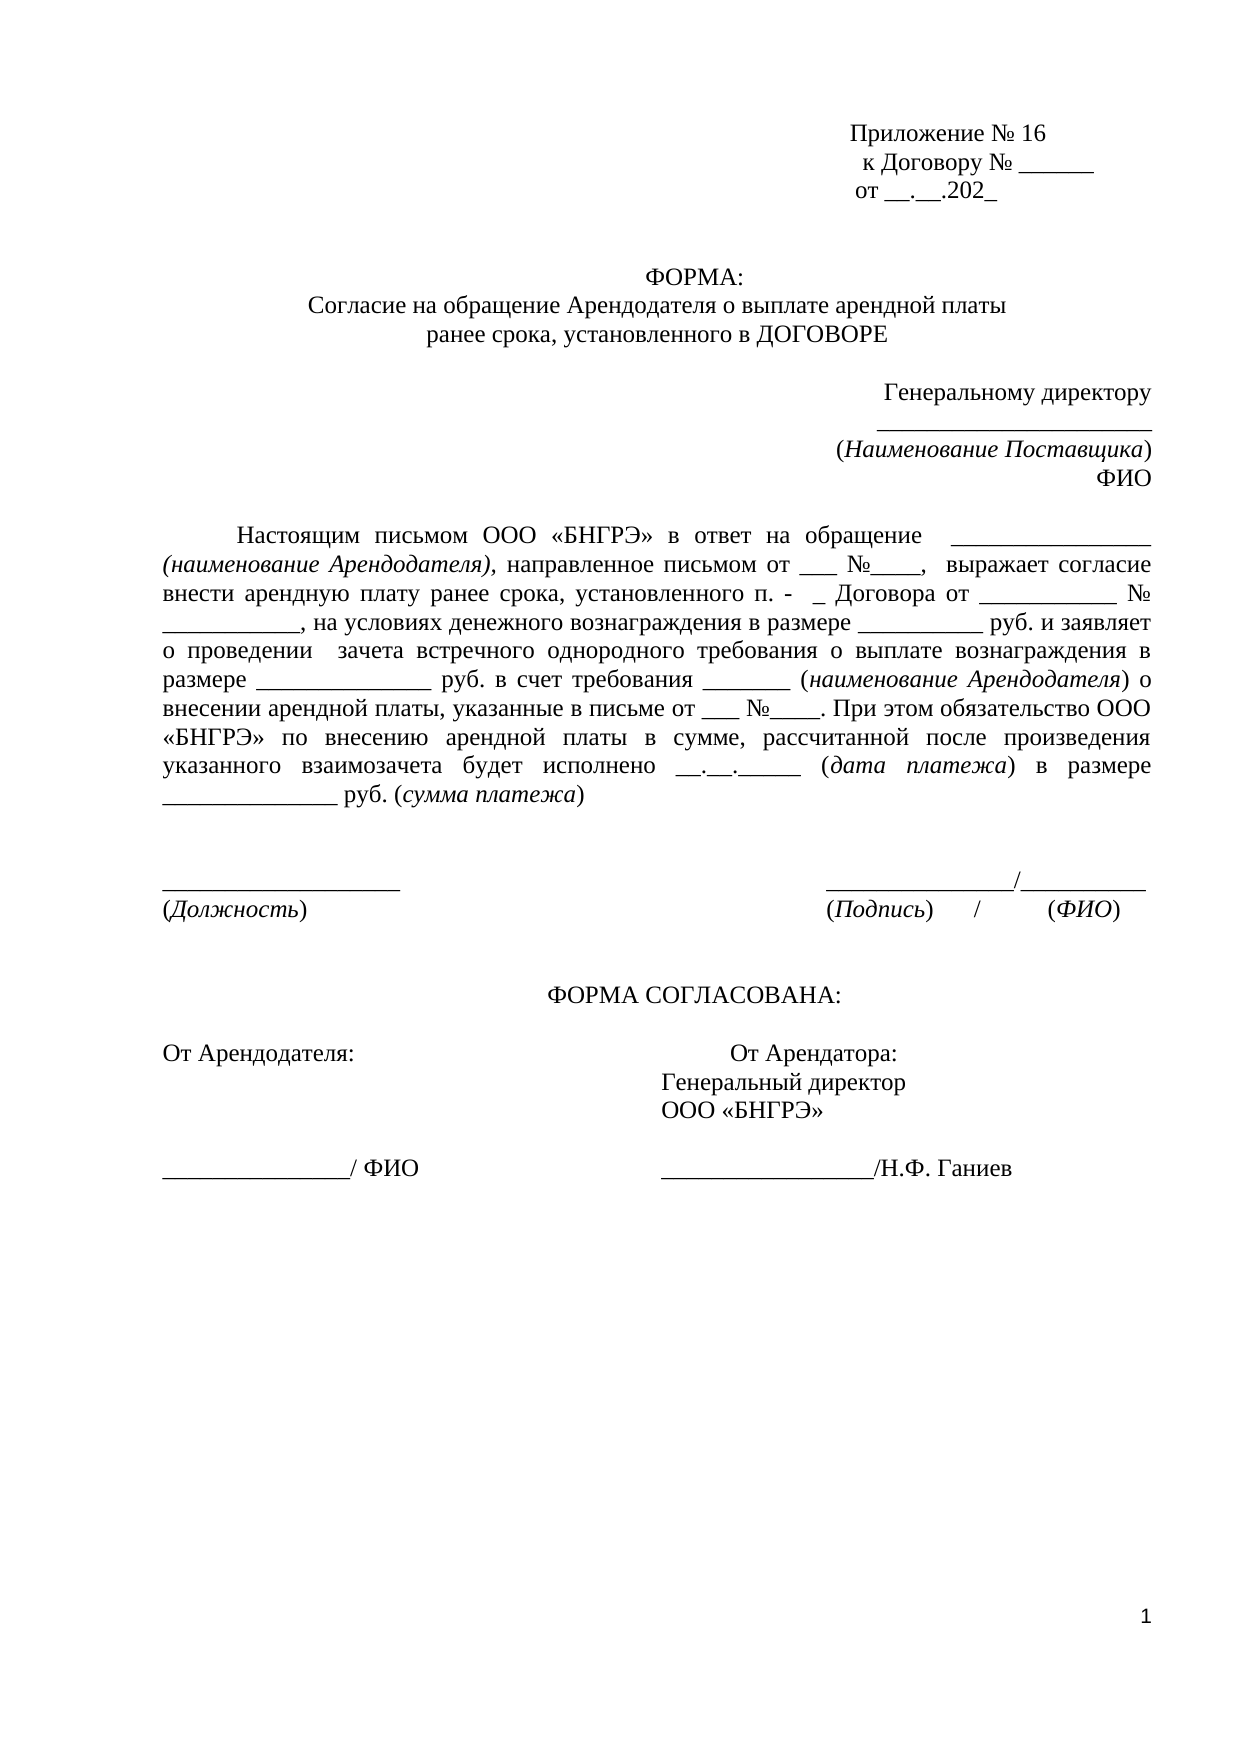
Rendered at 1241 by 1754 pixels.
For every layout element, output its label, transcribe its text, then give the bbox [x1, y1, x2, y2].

text ранее срока, установленного в ДОГОВОРЕ [162, 319, 1152, 348]
text Приложение № 16 [162, 118, 1152, 147]
text ФИО [162, 463, 1152, 492]
text Генеральному директору [162, 377, 1152, 406]
text ФОРМА: [162, 262, 1152, 291]
text от __.__.202_ [162, 176, 1152, 204]
text Согласие на обращение Арендодателя о выплате арендной платы [162, 291, 1152, 319]
text Настоящим письмом ООО «БНГРЭ» в ответ на обращение ________________ (наименование Арендодателя), направленное письмом от ___ №____, выражает согласие внести арендную плату ранее срока, установленного п. - _ Договора от ___________ № ___________, на условиях денежного вознаграждения в размере __________ руб. и заявляет о проведении зачета встречного однородного требования о выплате вознаграждения в размере ______________ руб. в счет требования _______ (наименование Арендодателя) о внесении арендной платы, указанные в письме от ___ №____. При этом обязательство ООО «БНГРЭ» по внесению арендной платы в сумме, рассчитанной после произведения указанного взаимозачета будет исполнено __.__._____ (дата платежа) в размере ______________ руб. (сумма платежа) [162, 521, 1152, 808]
table_header От Арендатора: Генеральный директор ООО «БНГРЭ» _________________/Н.Ф. Ганиев [650, 1038, 1148, 1211]
text (Наименование Поставщика) [162, 434, 1152, 463]
table_header От Арендодателя: _______________/ ФИО [151, 1038, 650, 1211]
text (Должность) (Подпись) / (ФИО) [162, 894, 1152, 923]
text ФОРМА СОГЛАСОВАНА: [162, 981, 1152, 1009]
text ___________________ _______________/__________ [162, 866, 1152, 894]
text к Договору № ______ [162, 147, 1152, 176]
text ______________________ [162, 406, 1152, 434]
